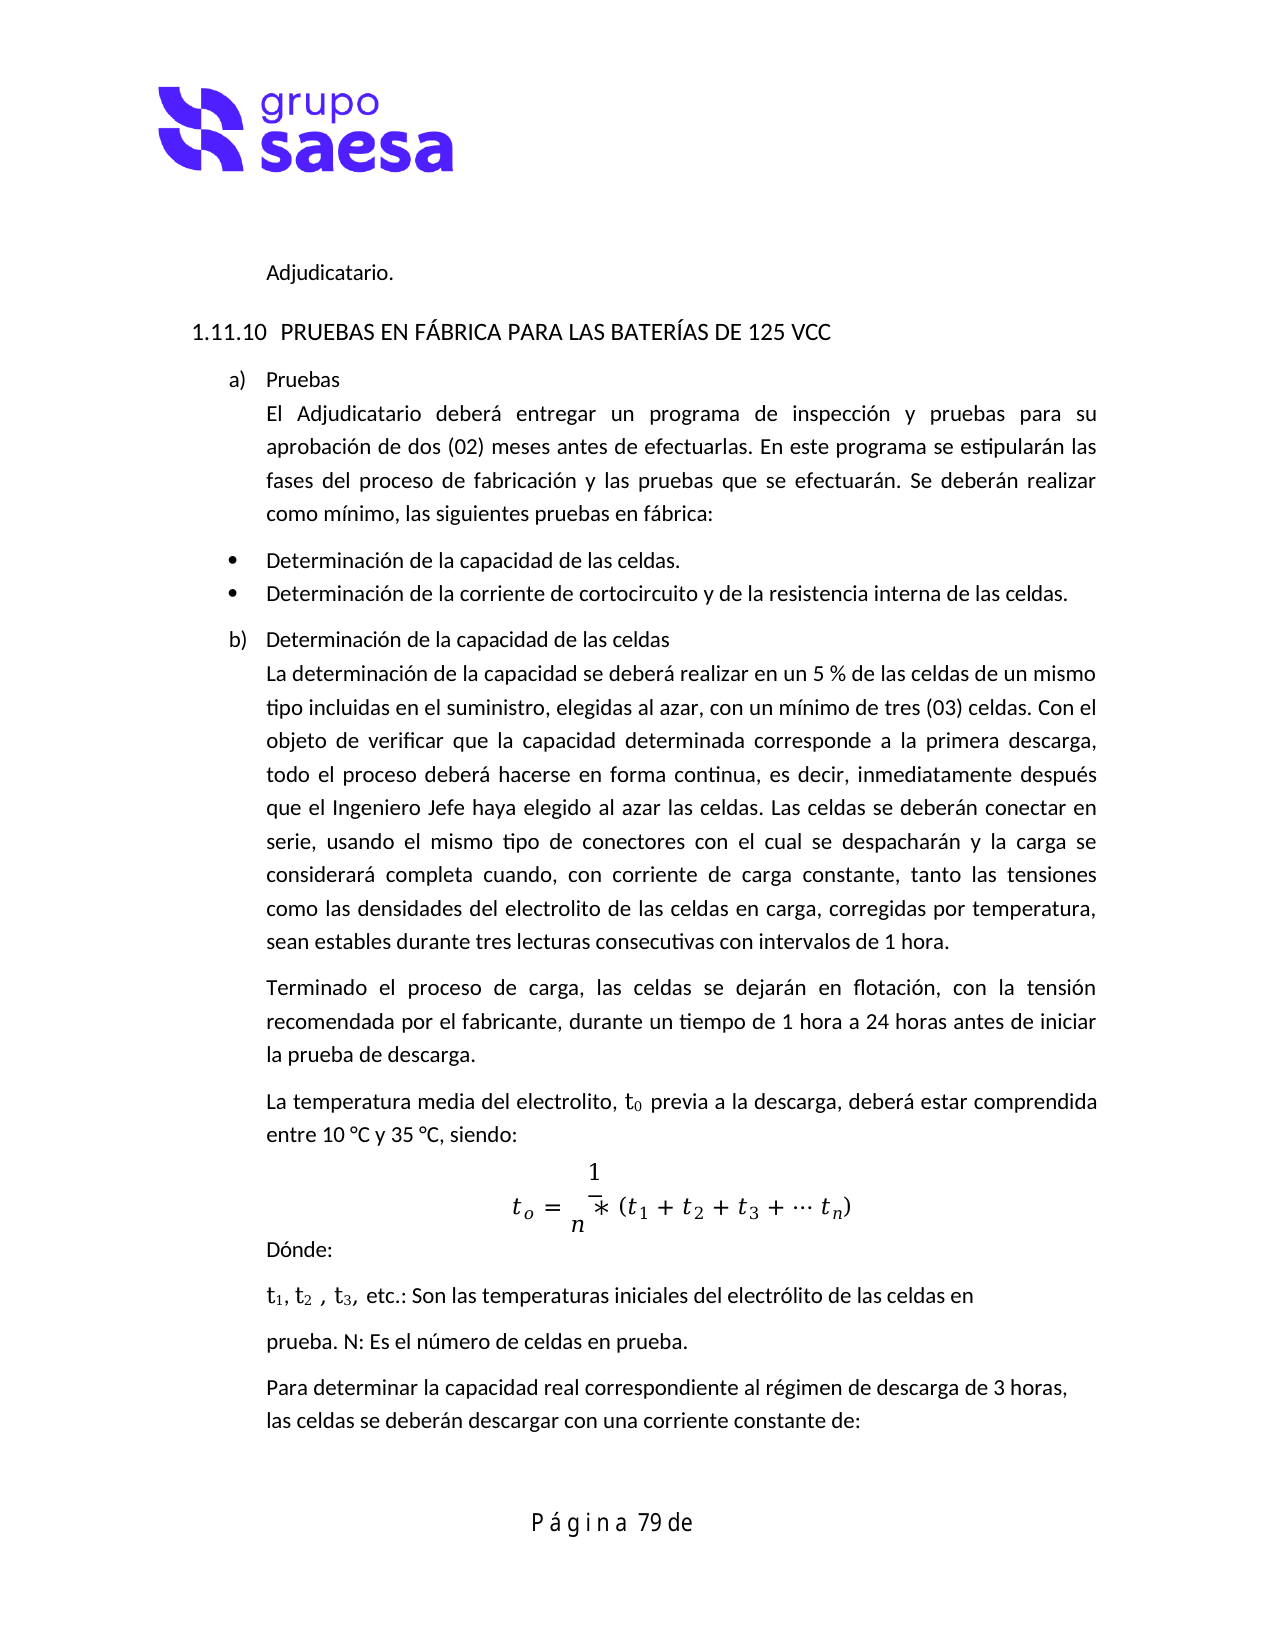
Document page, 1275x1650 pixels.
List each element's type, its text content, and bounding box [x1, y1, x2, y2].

picture [150, 80, 457, 175]
text La determinación de la capacidad se deberá realizar en un 5 % de las celdas de un mismo tipo incluidas en el suministro, elegidas al azar, con un mínimo de tres (03) celdas. Con el objeto de verificar que la capacidad determinada corresponde a la primera descarga, todo el proceso deberá hacerse en forma continua, es decir, inmediatamente después que el Ingeniero Jefe haya elegido al azar las celdas. Las celdas se deberán conectar en serie, usando el mismo tipo de conectores con el cual se despacharán y la carga se considerará completa cuando, con corriente de carga constante, tanto las tensiones como las densidades del electrolito de las celdas en carga, corregidas por temperatura, sean estables durante tres lecturas consecutivas con intervalos de 1 hora. [266, 659, 1099, 955]
list Determinación de la capacidad de las celdas [228, 625, 1237, 653]
text 𝑡𝑜 = 𝑛 ∗ (𝑡1 + 𝑡2 + 𝑡3 + ⋯ 𝑡𝑛) [324, 1185, 1040, 1222]
text Terminado el proceso de carga, las celdas se dejarán en flotación, con la tensión recomendada por el fabricante, durante un tiempo de 1 hora a 24 horas antes de iniciar la prueba de descarga. [266, 973, 1098, 1068]
list Determinación de la corriente de cortocircuito y de la resistencia interna de las celdas. [229, 579, 1237, 607]
text Adjudicatario. [266, 258, 1237, 286]
text Para determinar la capacidad real correspondiente al régimen de descarga de 3 horas, las celdas se deberán descargar con una corriente constante de: [266, 1373, 1098, 1435]
text 1 [150, 1163, 1039, 1185]
list Pruebas [228, 365, 1237, 393]
text El Adjudicatario deberá entregar un programa de inspección y pruebas para su aprobación de dos (02) meses antes de efectuarlas. En este programa se estipularán las fases del proceso de fabricación y las pruebas que se efectuarán. Se deberán realizar como mínimo, las siguientes pruebas en fábrica: [266, 399, 1098, 528]
text Dónde: [266, 1235, 1237, 1263]
text t1, t2 , t3, etc.: Son las temperaturas iniciales del electrólito de las celdas en prueba. N: Es el número de celdas en prueba. [266, 1281, 1052, 1355]
subtitle PRUEBAS EN FÁBRICA PARA LAS BATERÍAS DE 125 VCC [191, 316, 1237, 347]
text La temperatura media del electrolito, t0 previa a la descarga, deberá estar comprendida entre 10 °C y 35 °C, siendo: [266, 1087, 1098, 1148]
list Determinación de la capacidad de las celdas. [229, 546, 1237, 574]
